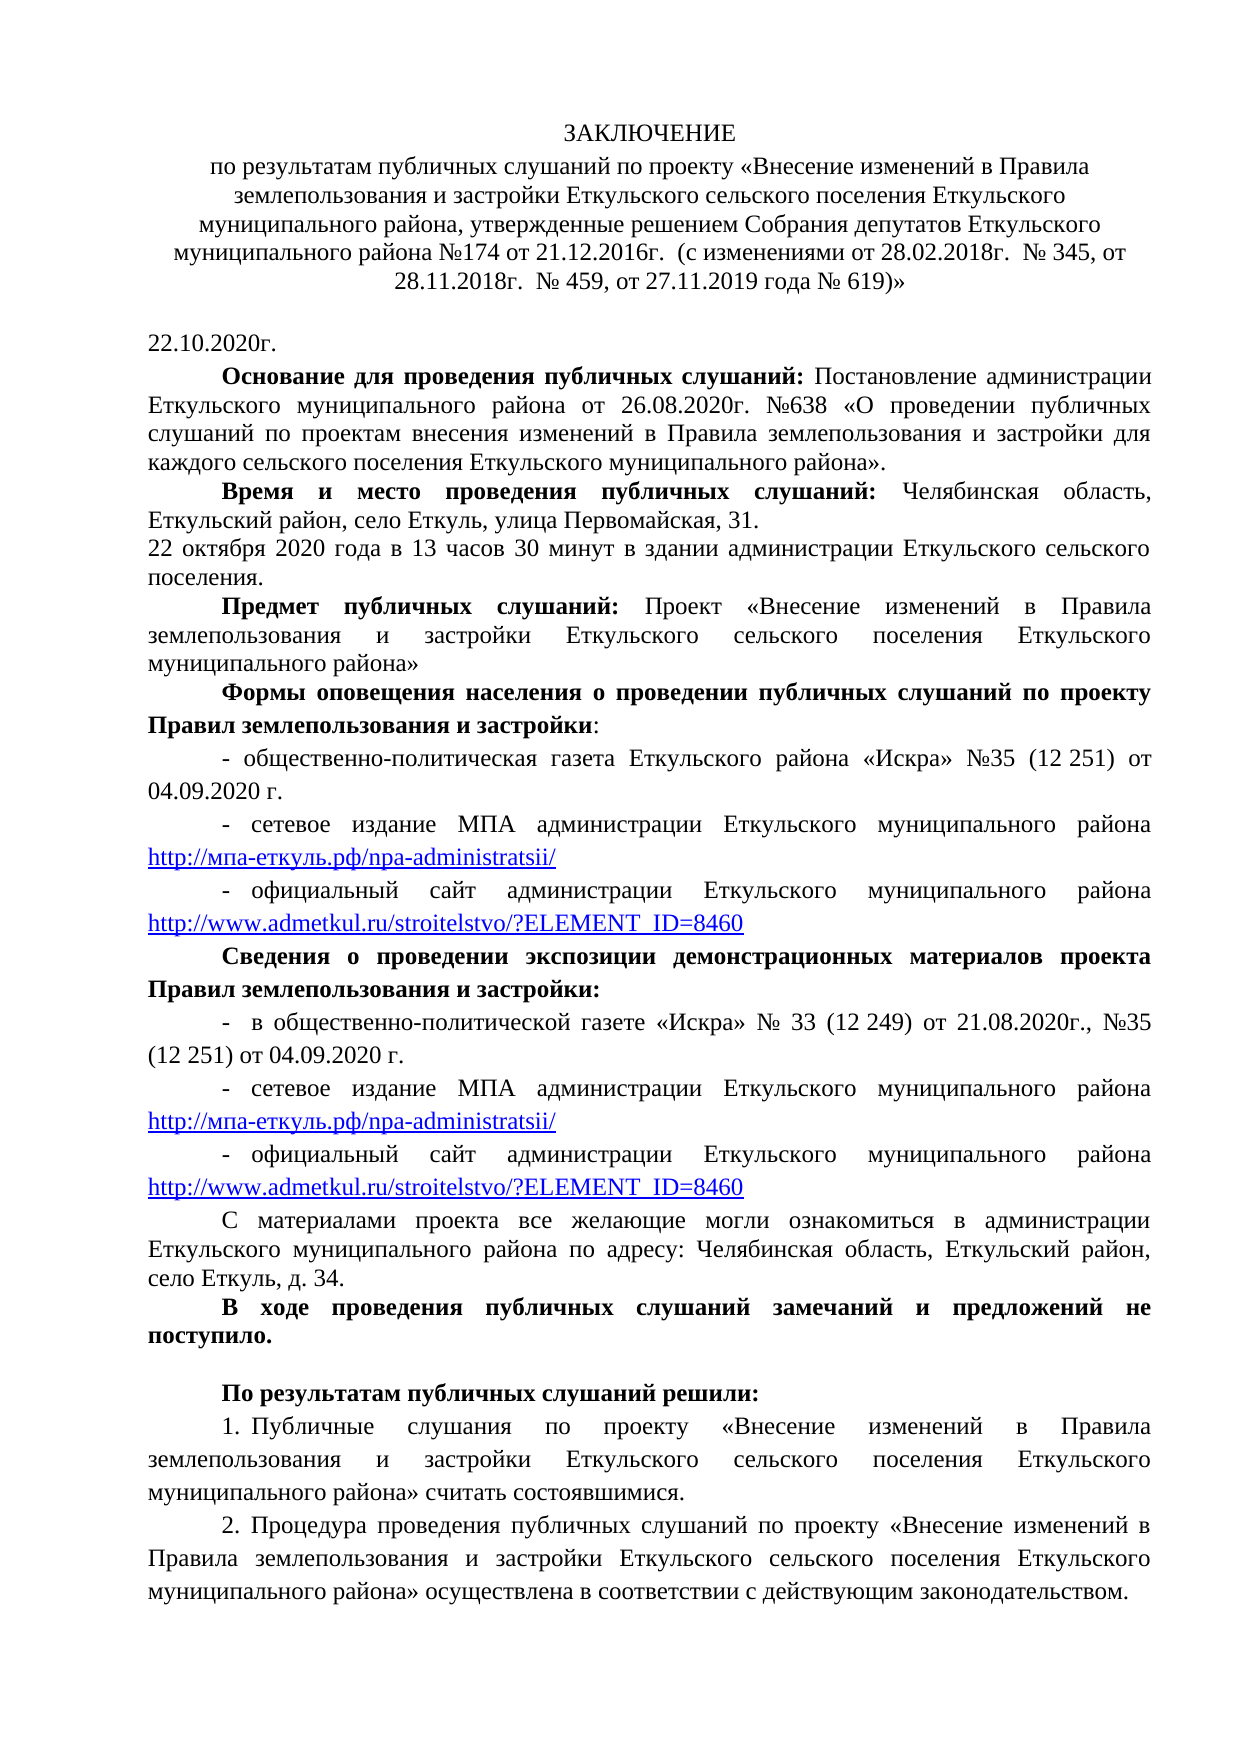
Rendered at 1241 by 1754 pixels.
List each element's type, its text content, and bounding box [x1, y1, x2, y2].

text 2. Процедура проведения публичных слушаний по проекту «Внесение изменений в Правила землепользования и застройки Еткульского сельского поселения Еткульского муниципального района» осуществлена в соответствии с действующим законодательством. [148, 1510, 1152, 1605]
text по результатам публичных слушаний по проекту «Внесение изменений в Правила землепользования и застройки Еткульского сельского поселения Еткульского муниципального района, утвержденные решением Собрания депутатов Еткульского муниципального района №174 от 21.12.2016г. (с изменениями от 28.02.2018г. № 345, от 28.11.2018г. № 459, от 27.11.2019 года № 619)» [148, 151, 1152, 295]
text - в общественно-политической газете «Искра» № 33 (12 249) от 21.08.2020г., №35 (12 251) от 04.09.2020 г. [148, 1007, 1152, 1069]
text Основание для проведения публичных слушаний: Постановление администрации Еткульского муниципального района от 26.08.2020г. №638 «О проведении публичных слушаний по проектам внесения изменений в Правила землепользования и застройки для каждого сельского поселения Еткульского муниципального района». [148, 361, 1152, 476]
text Время и место проведения публичных слушаний: Челябинская область, Еткульский район, село Еткуль, улица Первомайская, 31. [148, 476, 1152, 533]
text - общественно-политическая газета Еткульского района «Искра» №35 (12 251) от 04.09.2020 г. [148, 743, 1152, 805]
text - официальный сайт администрации Еткульского муниципального района http://www.admetkul.ru/stroitelstvo/?ELEMENT_ID=8460 [148, 1139, 1152, 1201]
text 22 октября 2020 года в 13 часов 30 минут в здании администрации Еткульского сельского поселения. [148, 533, 1152, 591]
text Сведения о проведении экспозиции демонстрационных материалов проекта Правил землепользования и застройки: [148, 941, 1152, 1003]
text По результатам публичных слушаний решили: [148, 1378, 1152, 1407]
text 22.10.2020г. [148, 328, 1152, 357]
text Формы оповещения населения о проведении публичных слушаний по проекту Правил землепользования и застройки: [148, 677, 1152, 739]
text - сетевое издание МПА администрации Еткульского муниципального района http://мпа-еткуль.рф/npa-administratsii/ [148, 1073, 1152, 1135]
text ЗАКЛЮЧЕНИЕ [148, 118, 1152, 147]
text 1. Публичные слушания по проекту «Внесение изменений в Правила землепользования и застройки Еткульского сельского поселения Еткульского муниципального района» считать состоявшимися. [148, 1411, 1152, 1506]
text - сетевое издание МПА администрации Еткульского муниципального района http://мпа-еткуль.рф/npa-administratsii/ [148, 809, 1152, 871]
text Предмет публичных слушаний: Проект «Внесение изменений в Правила землепользования и застройки Еткульского сельского поселения Еткульского муниципального района» [148, 591, 1152, 677]
text - официальный сайт администрации Еткульского муниципального района http://www.admetkul.ru/stroitelstvo/?ELEMENT_ID=8460 [148, 875, 1152, 937]
text С материалами проекта все желающие могли ознакомиться в администрации Еткульского муниципального района по адресу: Челябинская область, Еткульский район, село Еткуль, д. 34. [148, 1206, 1152, 1292]
text В ходе проведения публичных слушаний замечаний и предложений не поступило. [148, 1292, 1152, 1349]
